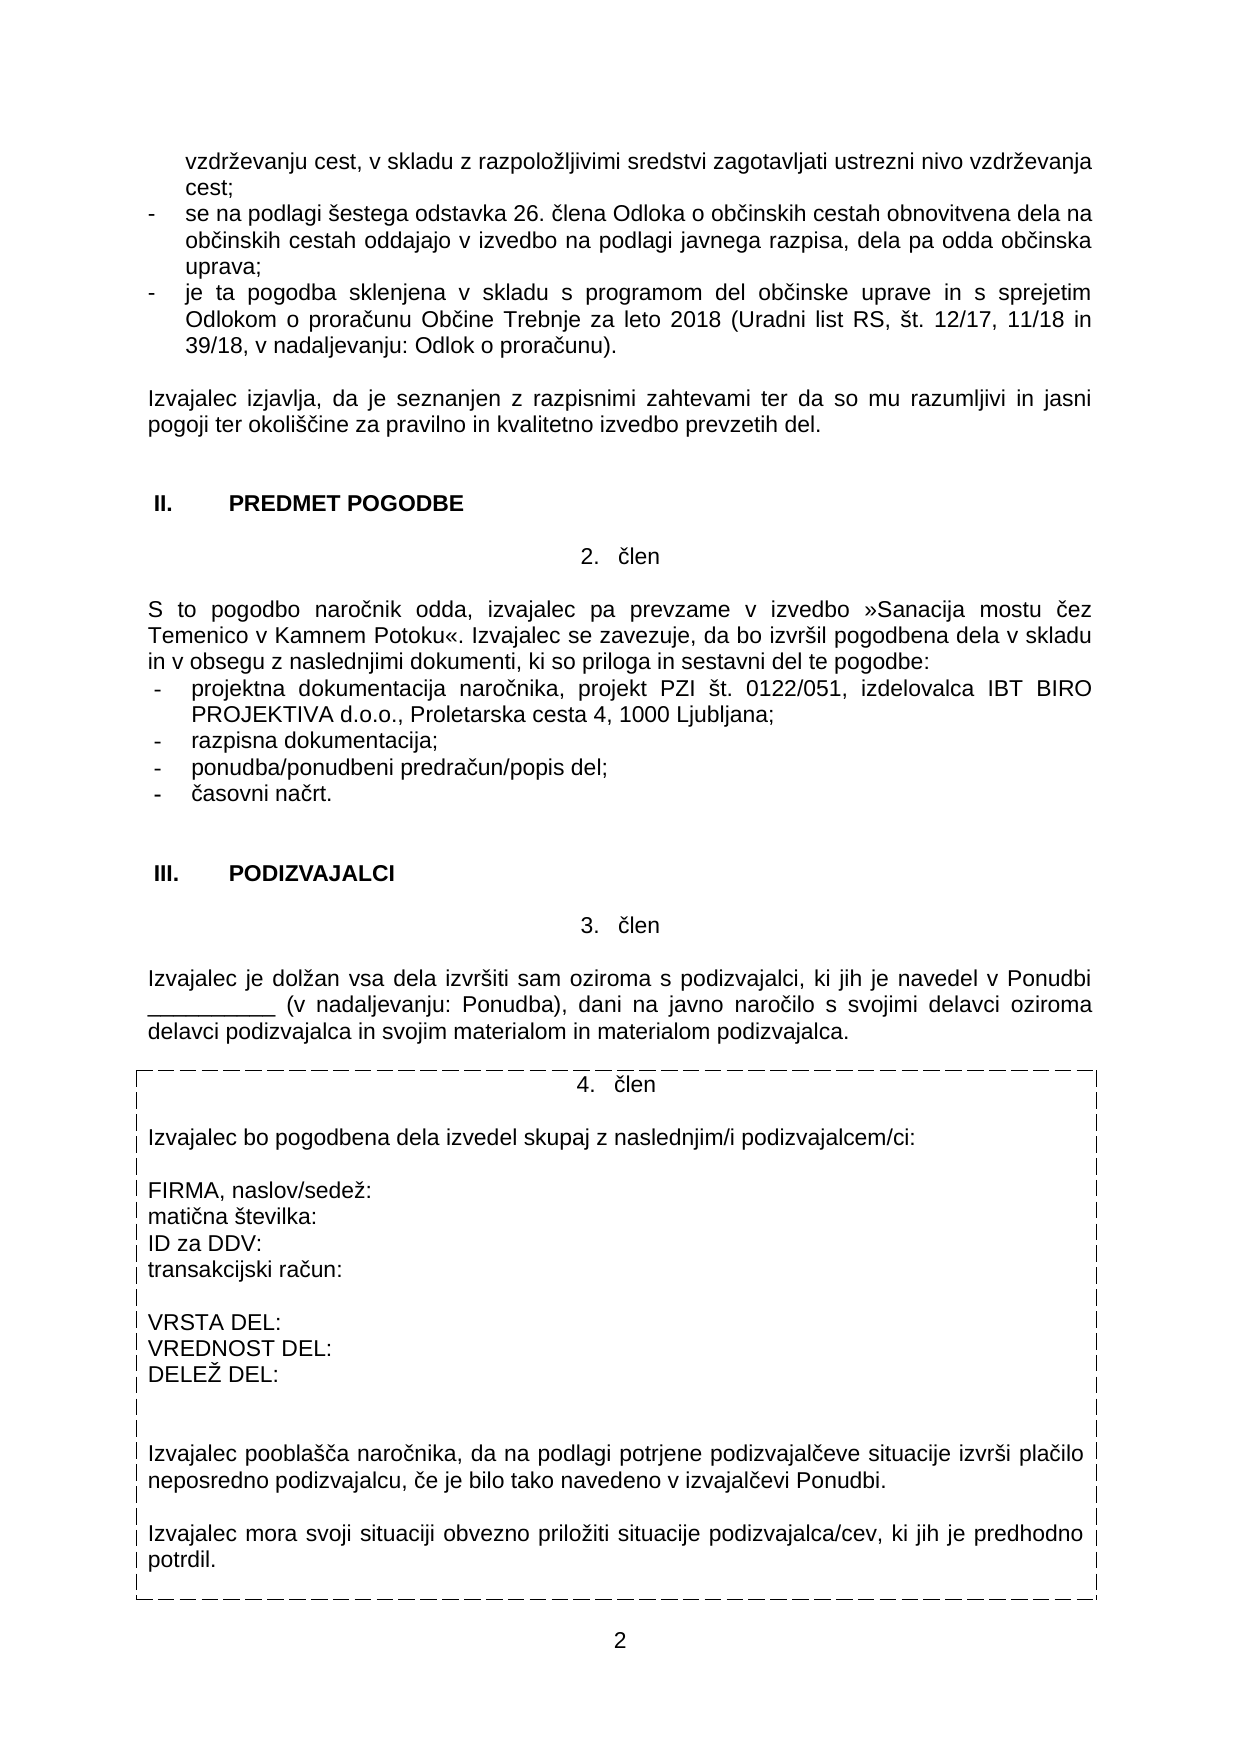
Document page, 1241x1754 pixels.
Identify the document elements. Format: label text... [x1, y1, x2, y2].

list časovni načrt. [153, 780, 1093, 807]
text PREDMET POGODBE [153, 490, 1093, 517]
text PODIZVAJALCI [153, 859, 1093, 886]
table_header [136, 1070, 1096, 1598]
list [148, 148, 1093, 200]
text Izvajalec izjavlja, da je seznanjen z razpisnimi zahtevami ter da so mu razumljivi in jasni pogoji ter okoliščine za pravilno in kvalitetno izvedbo prevzetih del. [148, 385, 1093, 437]
list ponudba/ponudbeni predračun/popis del; [153, 754, 1093, 780]
list projektna dokumentacija naročnika, projekt PZI št. 0122/051, izdelovalca IBT BIRO PROJEKTIVA d.o.o., Proletarska cesta 4, 1000 Ljubljana; [153, 675, 1093, 727]
text člen [148, 912, 1093, 939]
list razpisna dokumentacija; [153, 727, 1093, 754]
list se na podlagi šestega odstavka 26. člena Odloka o občinskih cestah obnovitvena dela na občinskih cestah oddajajo v izvedbo na podlagi javnega razpisa, dela pa odda občinska uprava; [148, 200, 1093, 279]
list je ta pogodba sklenjena v skladu s programom del občinske uprave in s sprejetim Odlokom o proračunu Občine Trebnje za leto 2018 (Uradni list RS, št. 12/17, 11/18 in 39/18, v nadaljevanju: Odlok o proračunu). [148, 279, 1093, 358]
text S to pogodbo naročnik odda, izvajalec pa prevzame v izvedbo »Sanacija mostu čez Temenico v Kamnem Potoku«. Izvajalec se zavezuje, da bo izvršil pogodbena dela v skladu in v obsegu z naslednjimi dokumenti, ki so priloga in sestavni del te pogodbe: [148, 596, 1093, 675]
text člen [148, 543, 1093, 569]
text Izvajalec je dolžan vsa dela izvršiti sam oziroma s podizvajalci, ki jih je navedel v Ponudbi __________ (v nadaljevanju: Ponudba), dani na javno naročilo s svojimi delavci oziroma delavci podizvajalca in svojim materialom in materialom podizvajalca. [148, 965, 1093, 1044]
